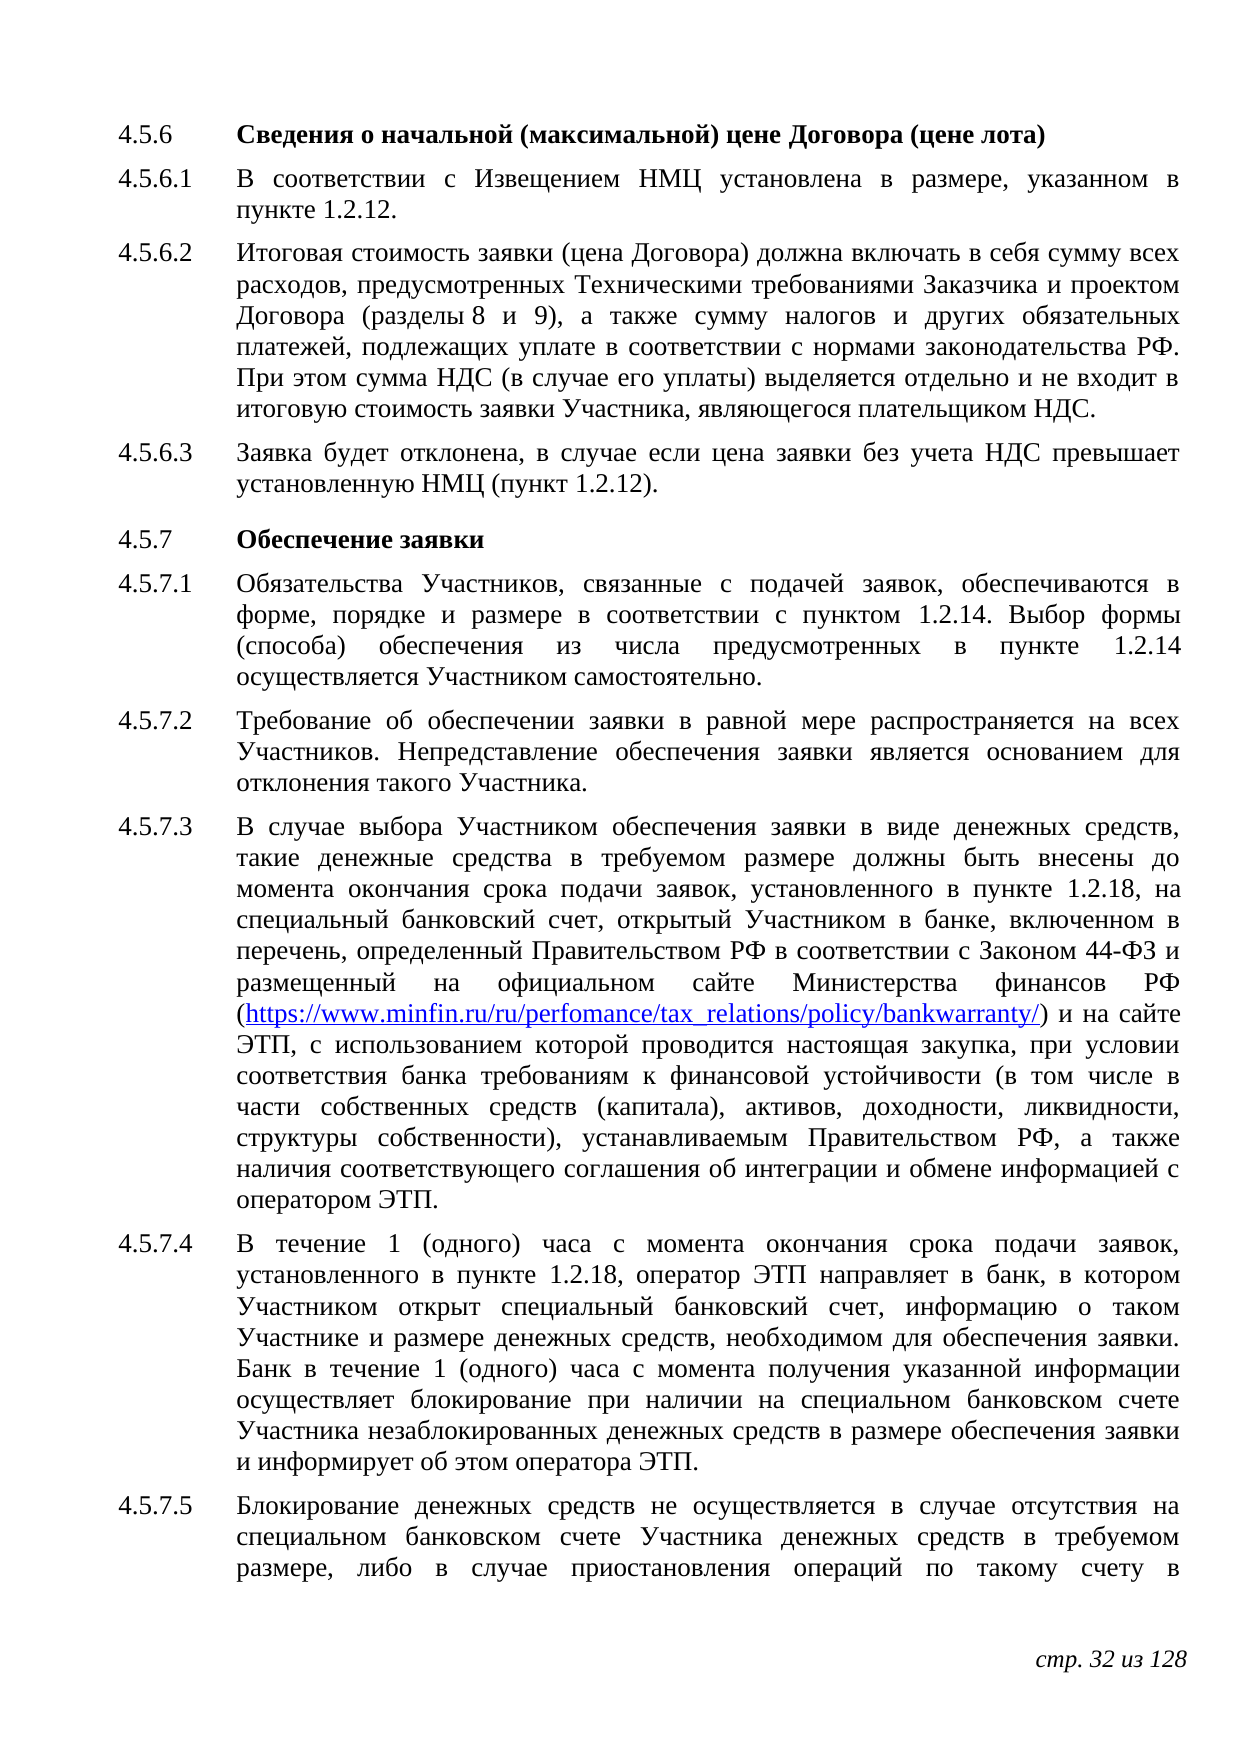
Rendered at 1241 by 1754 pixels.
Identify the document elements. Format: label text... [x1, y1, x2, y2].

text Обязательства Участников, связанные с подачей заявок, обеспечиваются в форме, порядке и размере в соответствии с пунктом 1.2.14. Выбор формы (способа) обеспечения из числа предусмотренных в пункте 1.2.14 осуществляется Участником самостоятельно. [118, 567, 1181, 691]
text Обеспечение заявки [118, 523, 1181, 554]
text Итоговая стоимость заявки (цена Договора) должна включать в себя сумму всех расходов, предусмотренных Техническими требованиями Заказчика и проектом Договора (разделы 8 и 9), а также сумму налогов и других обязательных платежей, подлежащих уплате в соответствии с нормами законодательства РФ. При этом сумма НДС (в случае его уплаты) выделяется отдельно и не входит в итоговую стоимость заявки Участника, являющегося плательщиком НДС. [118, 237, 1181, 423]
text В соответствии с Извещением НМЦ установлена в размере, указанном в пункте 1.2.12. [118, 162, 1181, 224]
text Сведения о начальной (максимальной) цене Договора (цене лота) [118, 118, 1181, 149]
text Требование об обеспечении заявки в равной мере распространяется на всех Участников. Непредставление обеспечения заявки является основанием для отклонения такого Участника. [118, 704, 1181, 797]
text В случае выбора Участником обеспечения заявки в виде денежных средств, такие денежные средства в требуемом размере должны быть внесены до момента окончания срока подачи заявок, установленного в пункте 1.2.18, на специальный банковский счет, открытый Участником в банке, включенном в перечень, определенный Правительством РФ в соответствии с Законом 44-ФЗ и размещенный на официальном сайте Министерства финансов РФ (https://www.minfin.ru/ru/perfomance/tax_relations/policy/bankwarranty/) и на сайте ЭТП, с использованием которой проводится настоящая закупка, при условии соответствия банка требованиям к финансовой устойчивости (в том числе в части собственных средств (капитала), активов, доходности, ликвидности, структуры собственности), устанавливаемым Правительством РФ, а также наличия соответствующего соглашения об интеграции и обмене информацией с оператором ЭТП. [118, 810, 1181, 1215]
text Заявка будет отклонена, в случае если цена заявки без учета НДС превышает установленную НМЦ (пункт 1.2.12). [118, 436, 1181, 498]
text В течение 1 (одного) часа с момента окончания срока подачи заявок, установленного в пункте 1.2.18, оператор ЭТП направляет в банк, в котором Участником открыт специальный банковский счет, информацию о таком Участнике и размере денежных средств, необходимом для обеспечения заявки. Банк в течение 1 (одного) часа с момента получения указанной информации осуществляет блокирование при наличии на специальном банковском счете Участника незаблокированных денежных средств в размере обеспечения заявки и информирует об этом оператора ЭТП. [118, 1227, 1181, 1476]
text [118, 1489, 1181, 1582]
